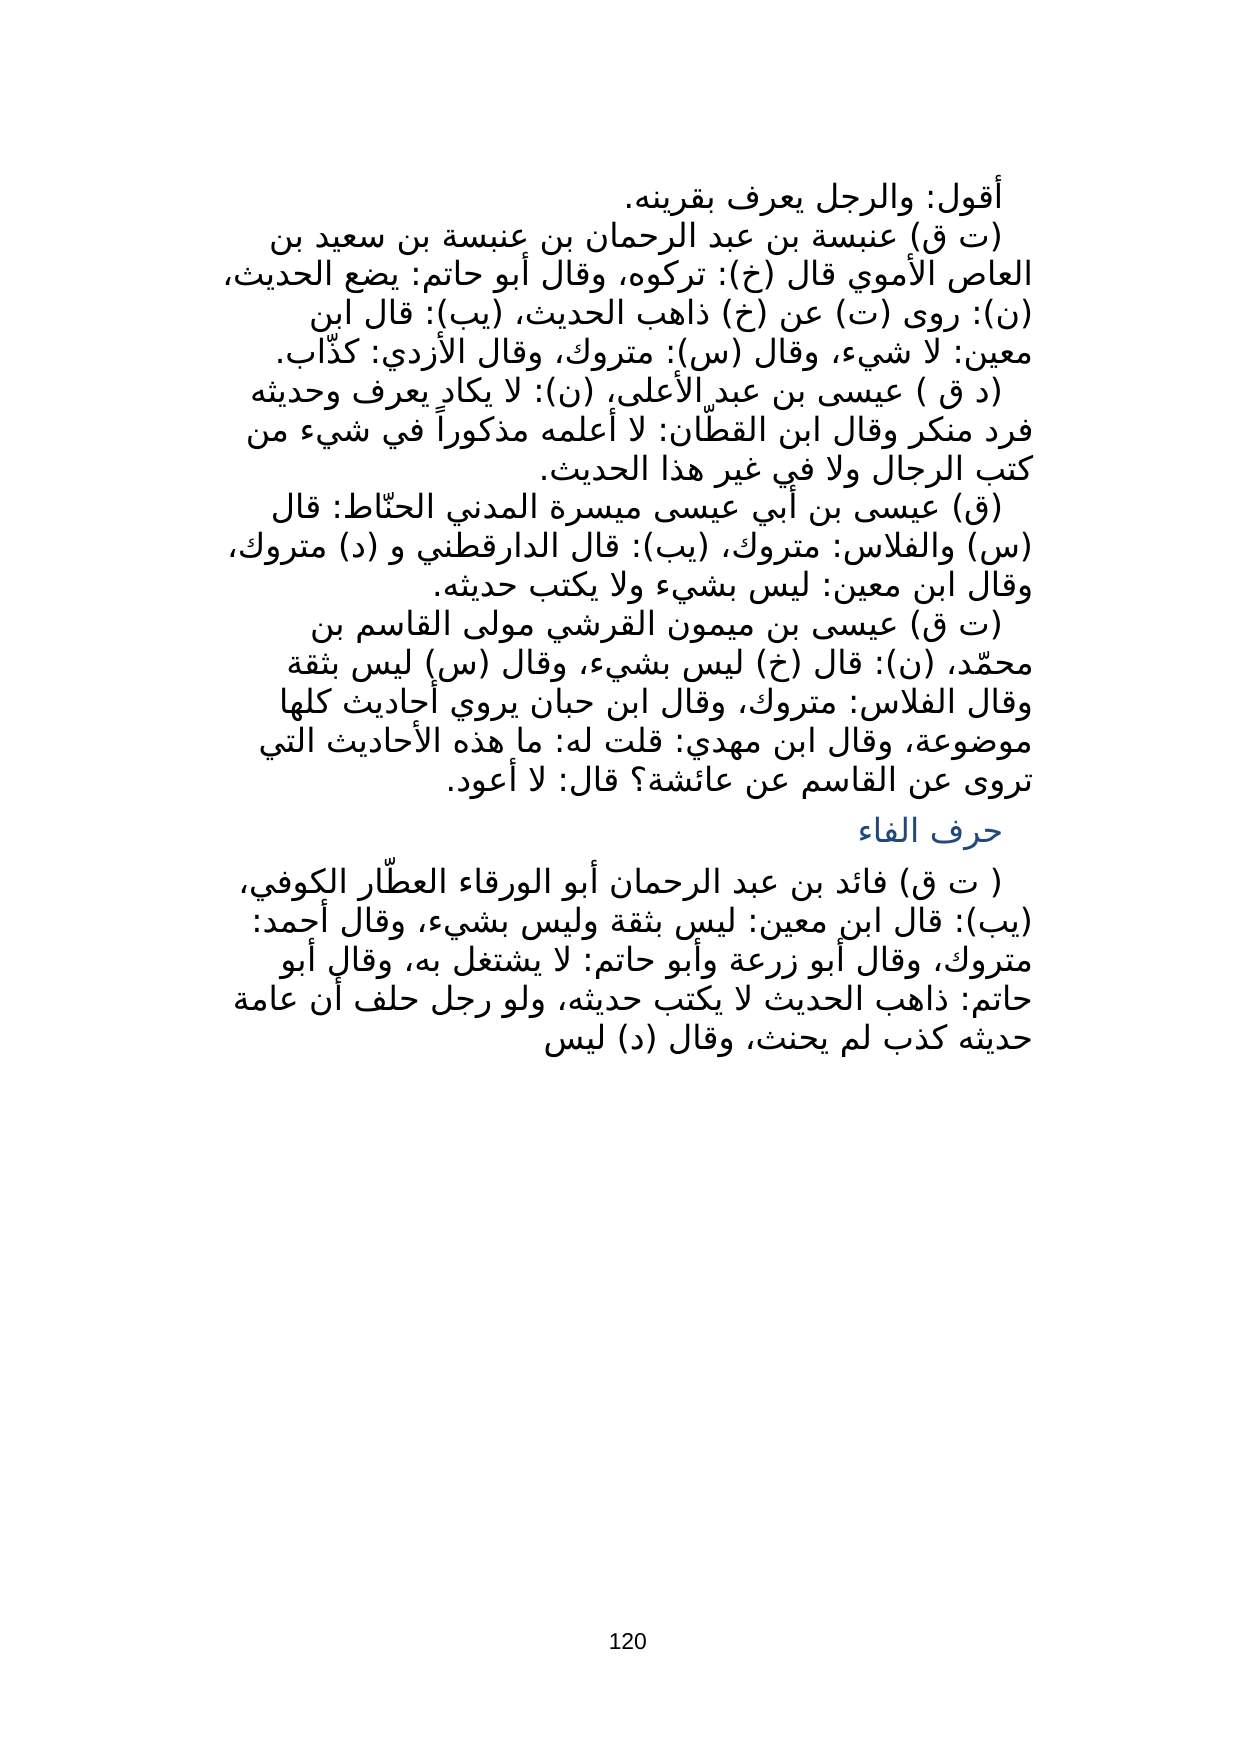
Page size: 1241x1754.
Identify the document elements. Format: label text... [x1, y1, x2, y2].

text أقول: والرجل يعرف بقرينه. [222, 177, 1033, 216]
text (د ق ) عيسى بن عبد الأعلى، (ن): لا يكاد يعرف وحديثه فرد منكر وقال ابن القطّان: لا أعلمه مذكوراً في شيء من كتب الرجال ولا في غير هذا الحديث. [222, 371, 1033, 488]
text (ت ق) عيسى بن ميمون القرشي مولى القاسم بن محمّد، (ن): قال (خ) ليس بشيء، وقال (س) ليس بثقة وقال الفلاس: متروك، وقال ابن حبان يروي أحاديث كلها موضوعة، وقال ابن مهدي: قلت له: ما هذه الأحاديث التي تروى عن القاسم عن عائشة؟ قال: لا أعود. [222, 604, 1033, 799]
text (ق) عيسى بن أبي عيسى ميسرة المدني الحنّاط: قال (س) والفلاس: متروك، (يب): قال الدارقطني و (د) متروك، وقال ابن معين: ليس بشيء ولا يكتب حديثه. [222, 488, 1033, 604]
text ( ت ق) فائد بن عبد الرحمان أبو الورقاء العطّار الكوفي، (يب): قال ابن معين: ليس بثقة وليس بشيء، وقال أحمد: متروك، وقال أبو زرعة وأبو حاتم: لا يشتغل به، وقال أبو حاتم: ذاهب الحديث لا يكتب حديثه، ولو رجل حلف أن عامة حديثه كذب لم يحنث، وقال (د) ليس [222, 863, 1033, 1057]
subtitle حرف الفاء [222, 811, 1033, 850]
text (ت ق) عنبسة بن عبد الرحمان بن عنبسة بن سعيد بن العاص الأموي قال (خ): تركوه، وقال أبو حاتم: يضع الحديث، (ن): روى (ت) عن (خ) ذاهب الحديث، (يب): قال ابن معين: لا شيء، وقال (س): متروك، وقال الأزدي: كذّاب. [222, 216, 1033, 371]
